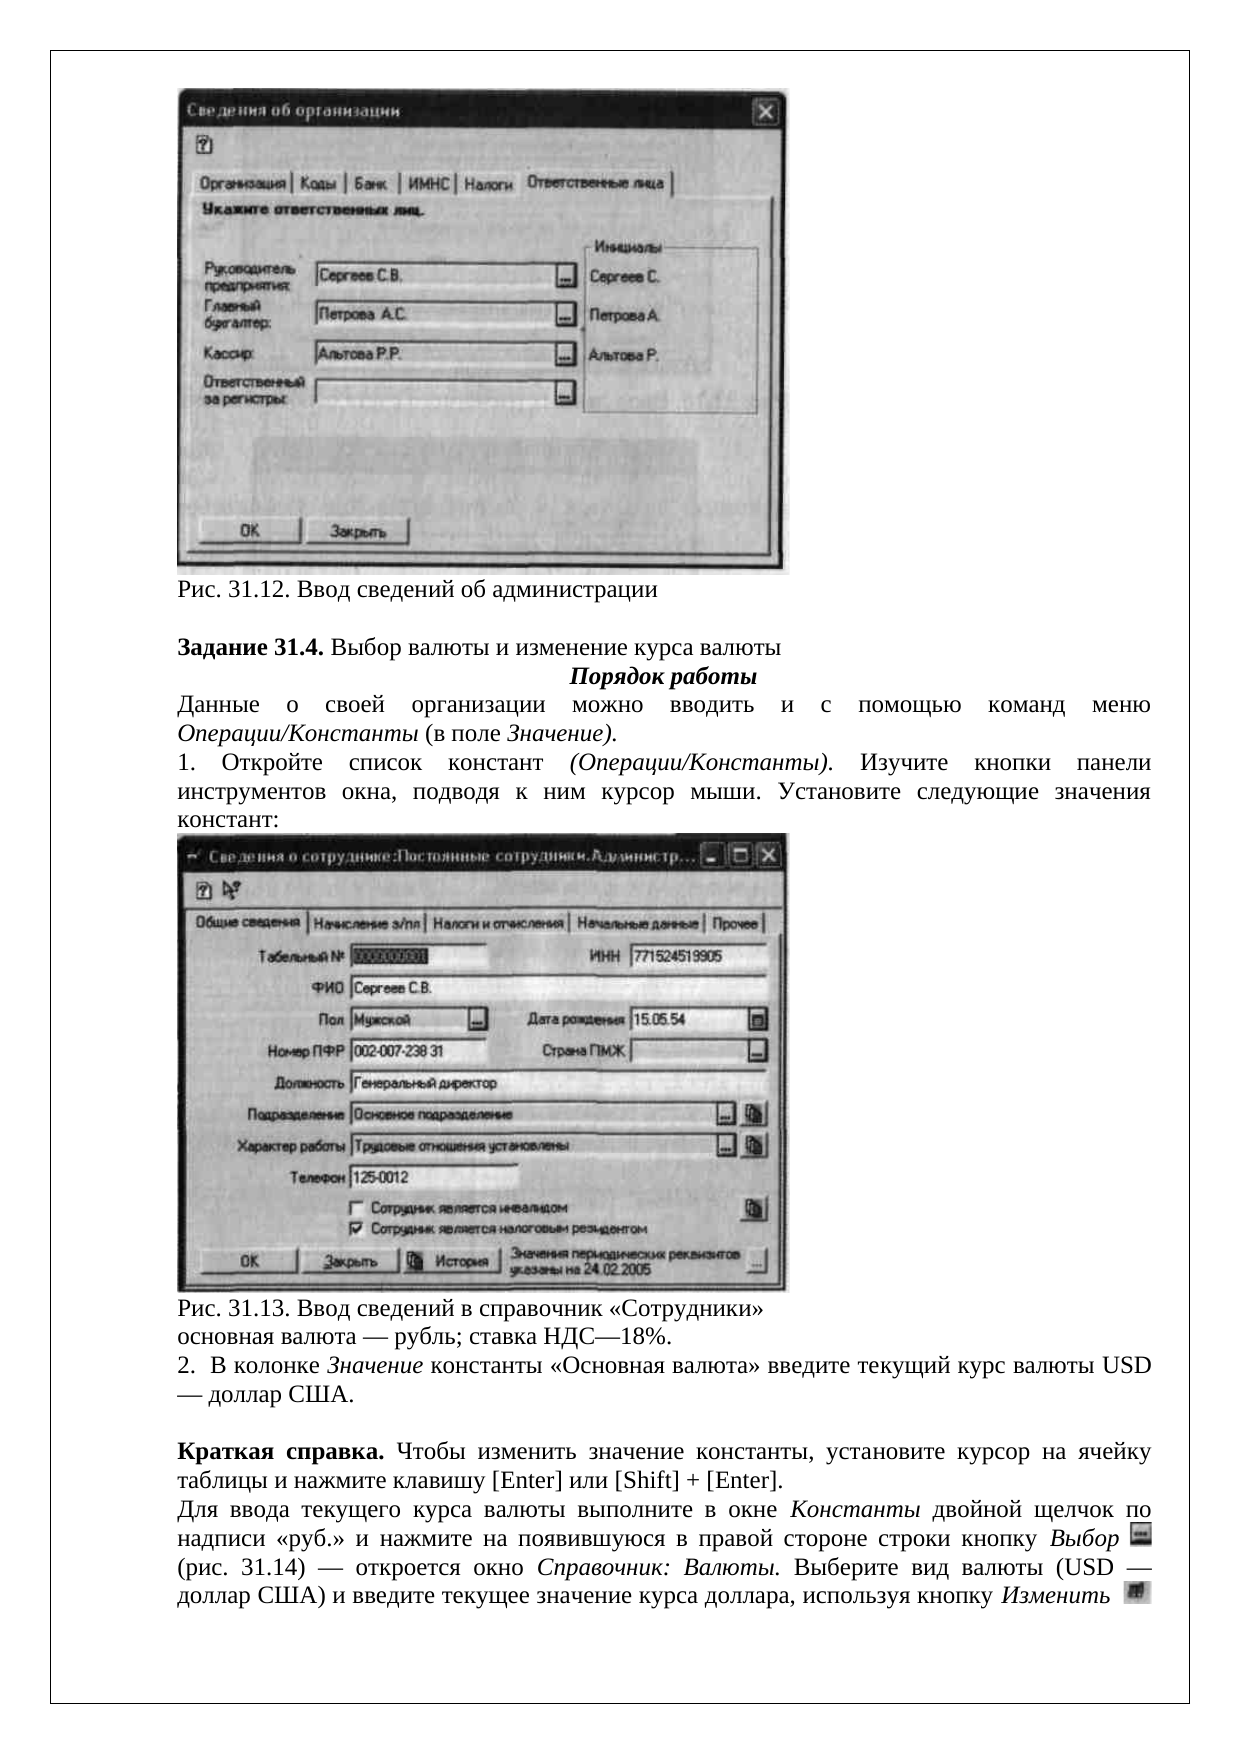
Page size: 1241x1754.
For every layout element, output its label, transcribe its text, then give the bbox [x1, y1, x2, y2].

picture [177, 88, 790, 575]
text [177, 1494, 1152, 1617]
text Задание 31.4. Выбор валюты и изменение курса валюты [177, 632, 1152, 661]
text Рис. 31.13. Ввод сведений в справочник «Сотрудники» [177, 1293, 1152, 1321]
text 2. В колонке Значение константы «Основная валюта» введите текущий курс валюты USD — доллар США. [177, 1350, 1152, 1408]
text Рис. 31.12. Ввод сведений об администрации [177, 574, 1152, 603]
picture [1129, 1522, 1152, 1547]
picture [1123, 1581, 1152, 1604]
text 1. Откройте список констант (Операции/Константы). Изучите кнопки панели инструментов окна, подводя к ним курсор мыши. Установите следующие значения констант: [177, 747, 1152, 833]
text основная валюта — рубль; ставка НДС—18%. [177, 1321, 1152, 1350]
text Данные о своей организации можно вводить и с помощью команд меню Операции/Константы (в поле Значение). [177, 689, 1152, 747]
text Порядок работы [177, 661, 1152, 689]
text Краткая справка. Чтобы изменить значение константы, установите курсор на ячейку таблицы и нажмите клавишу [Enter] или [Shift] + [Enter]. [177, 1436, 1152, 1494]
picture [177, 833, 790, 1293]
